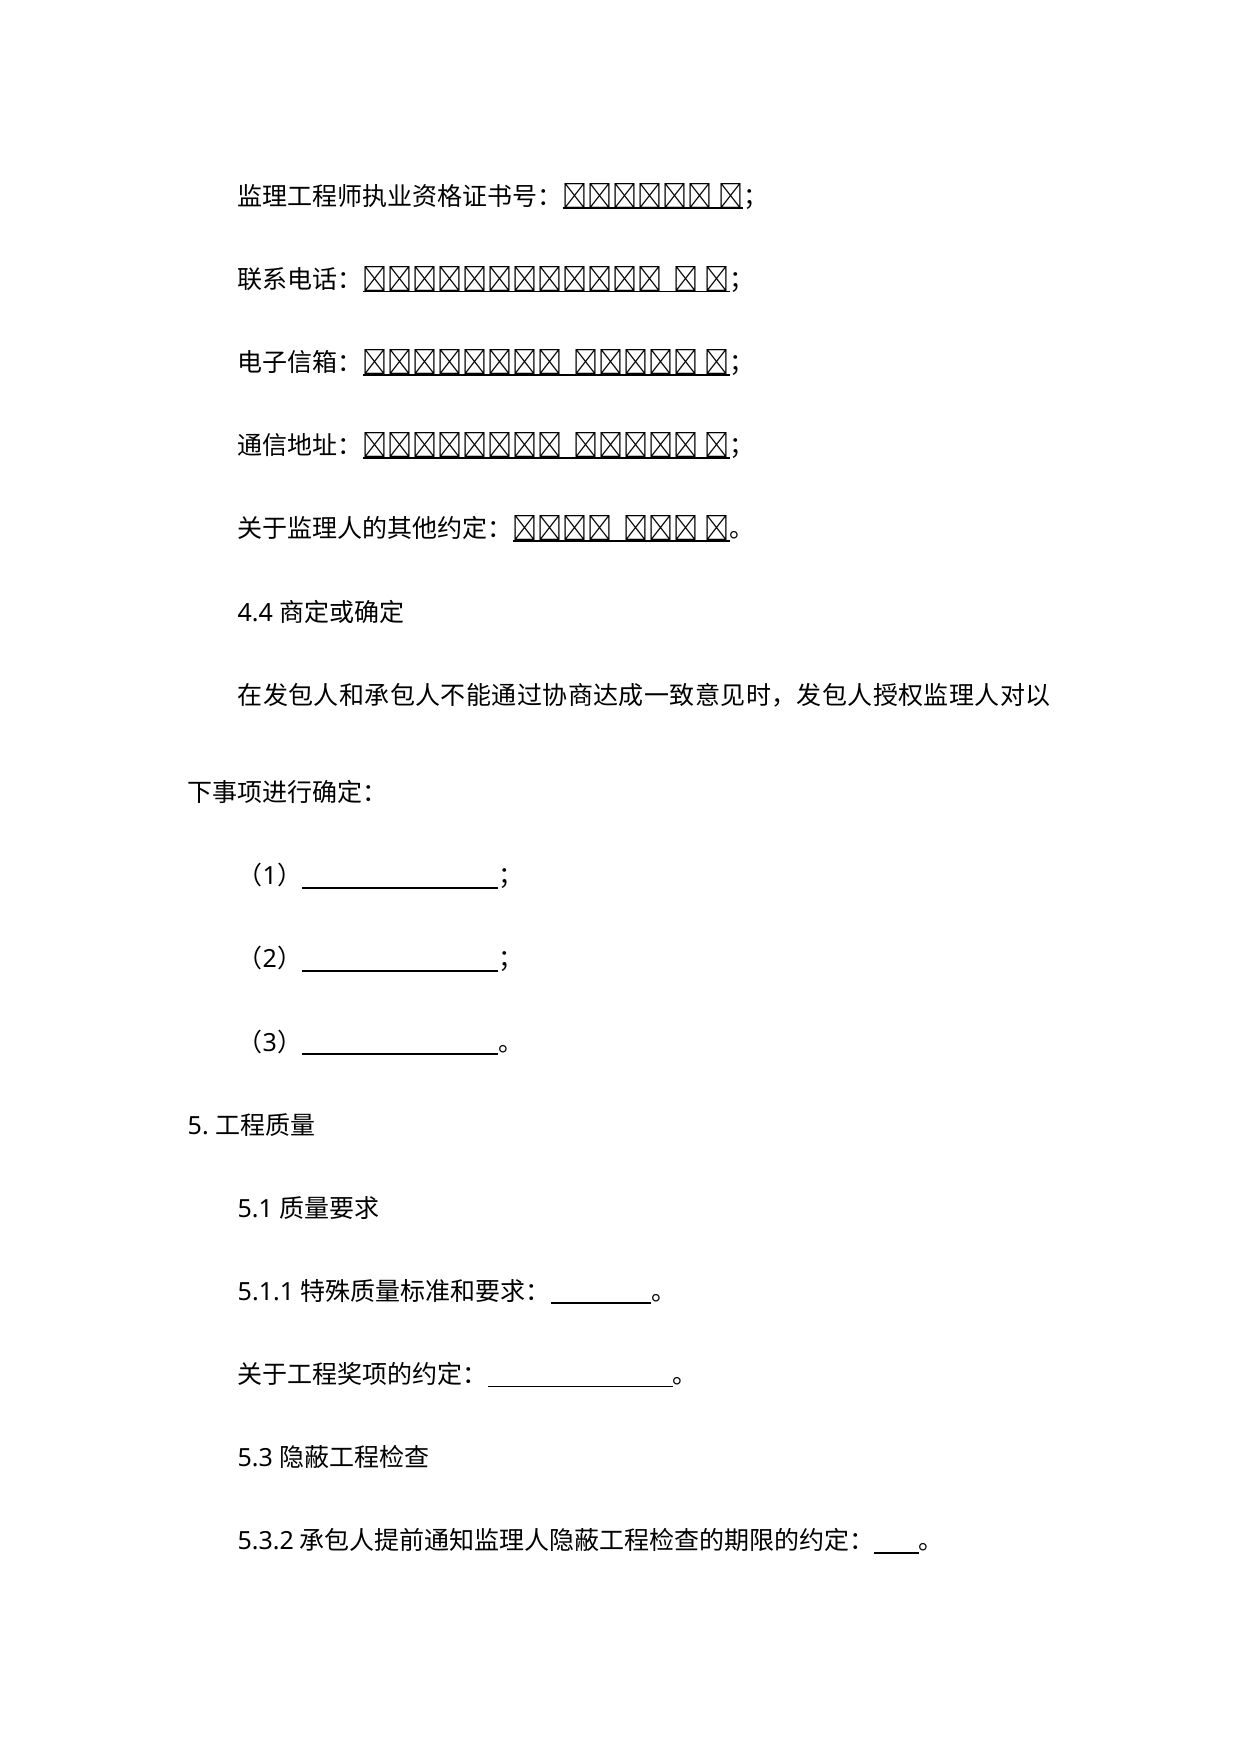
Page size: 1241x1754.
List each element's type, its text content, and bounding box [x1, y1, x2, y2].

text 监理工程师执业资格证书号： ； [187, 162, 1053, 227]
text 关于工程奖项的约定： 。 [187, 1340, 1053, 1405]
text 联系电话：  ； [187, 245, 1053, 310]
text 5.3.2承包人提前通知监理人隐蔽工程检查的期限的约定： 。 [187, 1506, 1053, 1571]
text 5.3 隐蔽工程检查 [187, 1423, 1053, 1488]
text （1） ； [187, 841, 1053, 906]
text 关于监理人的其他约定：  。 [187, 494, 1053, 559]
text 4.4 商定或确定 [187, 578, 1053, 643]
text 5.1 质量要求 [187, 1174, 1053, 1239]
text （3） 。 [187, 1008, 1053, 1073]
text 通信地址：  ； [187, 411, 1053, 476]
text 5. 工程质量 [187, 1091, 1053, 1156]
text 在发包人和承包人不能通过协商达成一致意见时，发包人授权监理人对以下事项进行确定： [187, 661, 1053, 823]
text 5.1.1 特殊质量标准和要求： 。 [187, 1257, 1053, 1322]
text 电子信箱：  ； [187, 328, 1053, 393]
text （2） ； [187, 924, 1053, 989]
